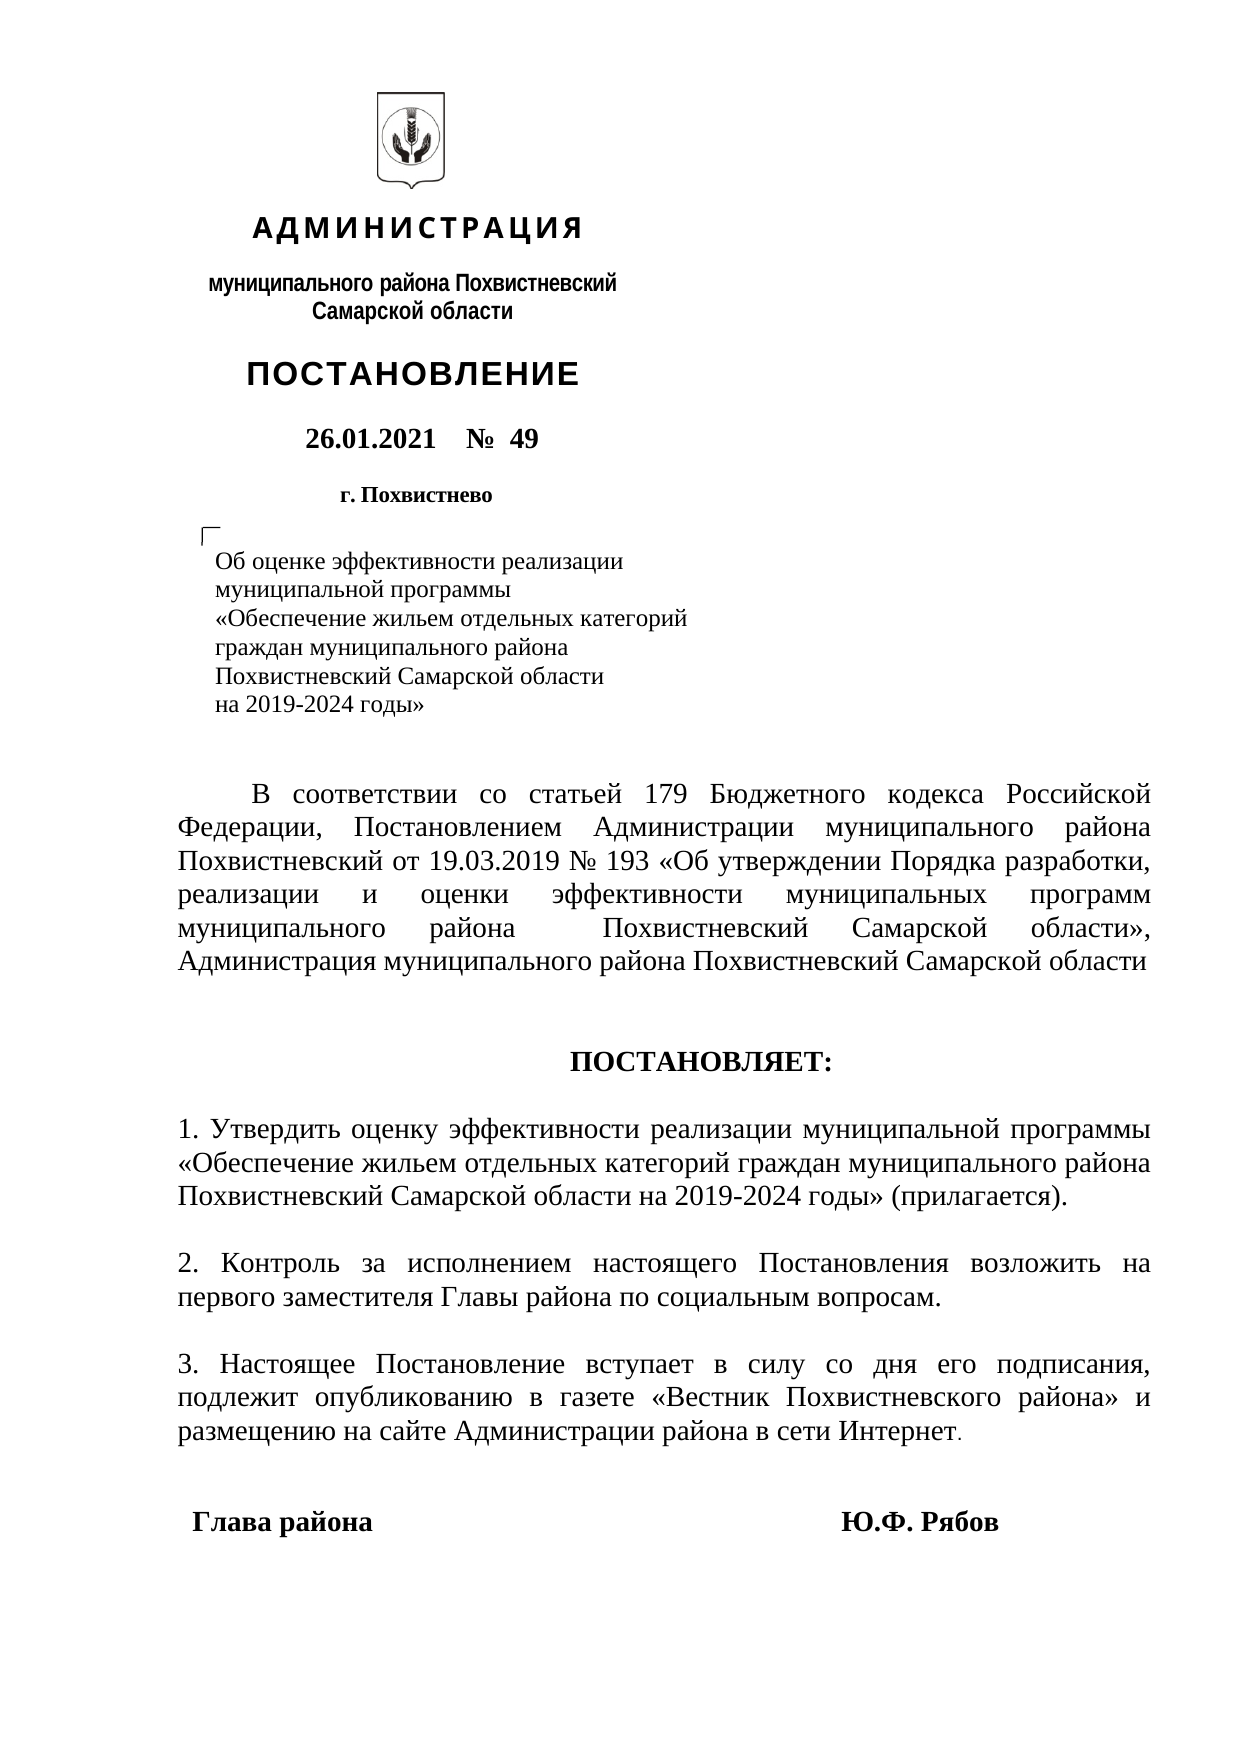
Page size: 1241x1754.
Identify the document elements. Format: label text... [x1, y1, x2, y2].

text ПОСТАНОВЛЯЕТ: [177, 1044, 1152, 1078]
text 1. Утвердить оценку эффективности реализации муниципальной программы «Обеспечение жильем отдельных категорий граждан муниципального района Похвистневский Самарской области на 2019-2024 годы» (прилагается). [177, 1111, 1152, 1212]
text граждан муниципального района [177, 632, 1152, 661]
text Об оценке эффективности реализации [177, 546, 1152, 574]
text муниципальной программы [177, 574, 1152, 603]
text 3. Настоящее Постановление вступает в силу со дня его подписания, подлежит опубликованию в газете «Вестник Похвистневского района» и размещению на сайте Администрации района в сети Интернет. [177, 1346, 1152, 1447]
text В соответствии со статьей 179 Бюджетного кодекса Российской Федерации, Постановлением Администрации муниципального района Похвистневский от 19.03.2019 № 193 «Об утверждении Порядка разработки, реализации и оценки эффективности муниципальных программ муниципального района Похвистневский Самарской области», Администрация муниципального района Похвистневский Самарской области [177, 776, 1152, 977]
picture [377, 92, 445, 187]
text «Обеспечение жильем отдельных категорий [177, 603, 1152, 632]
table_header АДМИНИСТРАЦИЯ муниципального района Похвистневский Самарской области ПОСТАНОВЛЕНИЕ 26.01.2021 № 49 г. Похвистнево [177, 89, 648, 546]
text Глава района Ю.Ф. Рябов [192, 1504, 1152, 1538]
text на 2019-2024 годы» [177, 689, 1152, 718]
text 2. Контроль за исполнением настоящего Постановления возложить на первого заместителя Главы района по социальным вопросам. [177, 1245, 1152, 1312]
text Похвистневский Самарской области [177, 661, 1152, 689]
